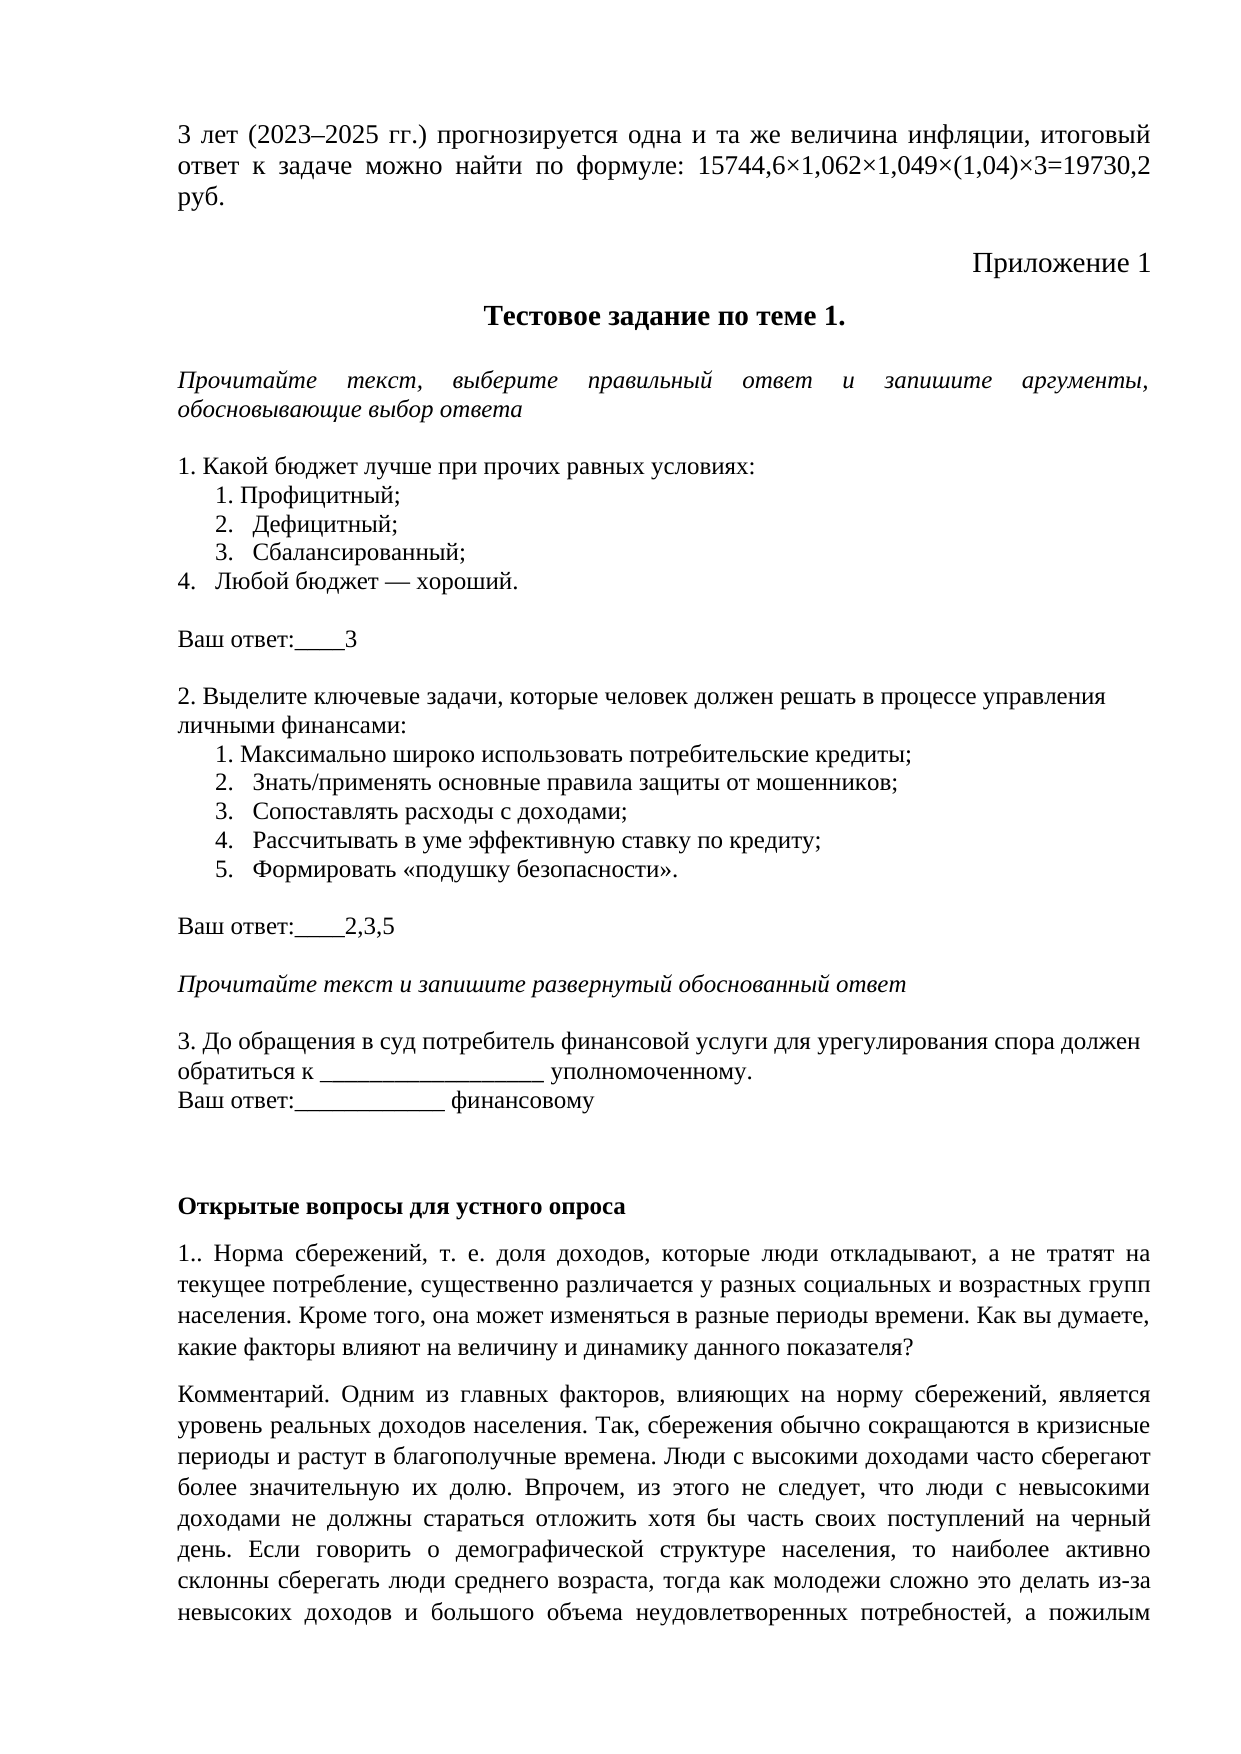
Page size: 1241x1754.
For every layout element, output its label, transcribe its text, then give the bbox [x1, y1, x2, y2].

list Рассчитывать в уме эффективную ставку по кредиту; [215, 825, 1152, 854]
list Формировать «подушку безопасности». [215, 854, 1152, 882]
text Прочитайте текст и запишите развернутый обоснованный ответ [177, 969, 1152, 997]
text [177, 1379, 1152, 1625]
text Открытые вопросы для устного опроса [177, 1191, 1152, 1219]
text 2. Выделите ключевые задачи, которые человек должен решать в процессе управления личными финансами: [177, 681, 1152, 739]
list Дефицитный; [215, 509, 1152, 537]
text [177, 118, 1152, 212]
list 1. Максимально широко использовать потребительские кредиты; [215, 739, 1152, 767]
list Любой бюджет — хороший. [177, 566, 1152, 595]
list 1. Профицитный; [215, 480, 1152, 509]
list Знать/применять основные правила защиты от мошенников; [215, 767, 1152, 796]
text Прочитайте текст, выберите правильный ответ и запишите аргументы, обосновывающие выбор ответа [177, 365, 1152, 422]
text Ваш ответ:____________ финансовому [177, 1086, 1152, 1114]
text 1. Какой бюджет лучше при прочих равных условиях: [177, 451, 1152, 480]
text 3. До обращения в суд потребитель финансовой услуги для урегулирования спора должен обратиться к __________________ уполномоченному. [177, 1026, 1152, 1086]
list Сбалансированный; [215, 537, 1152, 566]
list Сопоставлять расходы с доходами; [215, 796, 1152, 825]
text Тестовое задание по теме 1. [177, 298, 1152, 331]
text Приложение 1 [177, 245, 1152, 279]
text Ваш ответ:____2,3,5 [177, 911, 1152, 940]
text Ваш ответ:____3 [177, 624, 1152, 652]
text 1.. Норма сбережений, т. е. доля доходов, которые люди откладывают, а не тратят на текущее потребление, существенно различается у разных социальных и возрастных групп населения. Кроме того, она может изменяться в разные периоды времени. Как вы думаете, какие факторы влияют на величину и динамику данного показателя? [177, 1238, 1152, 1360]
